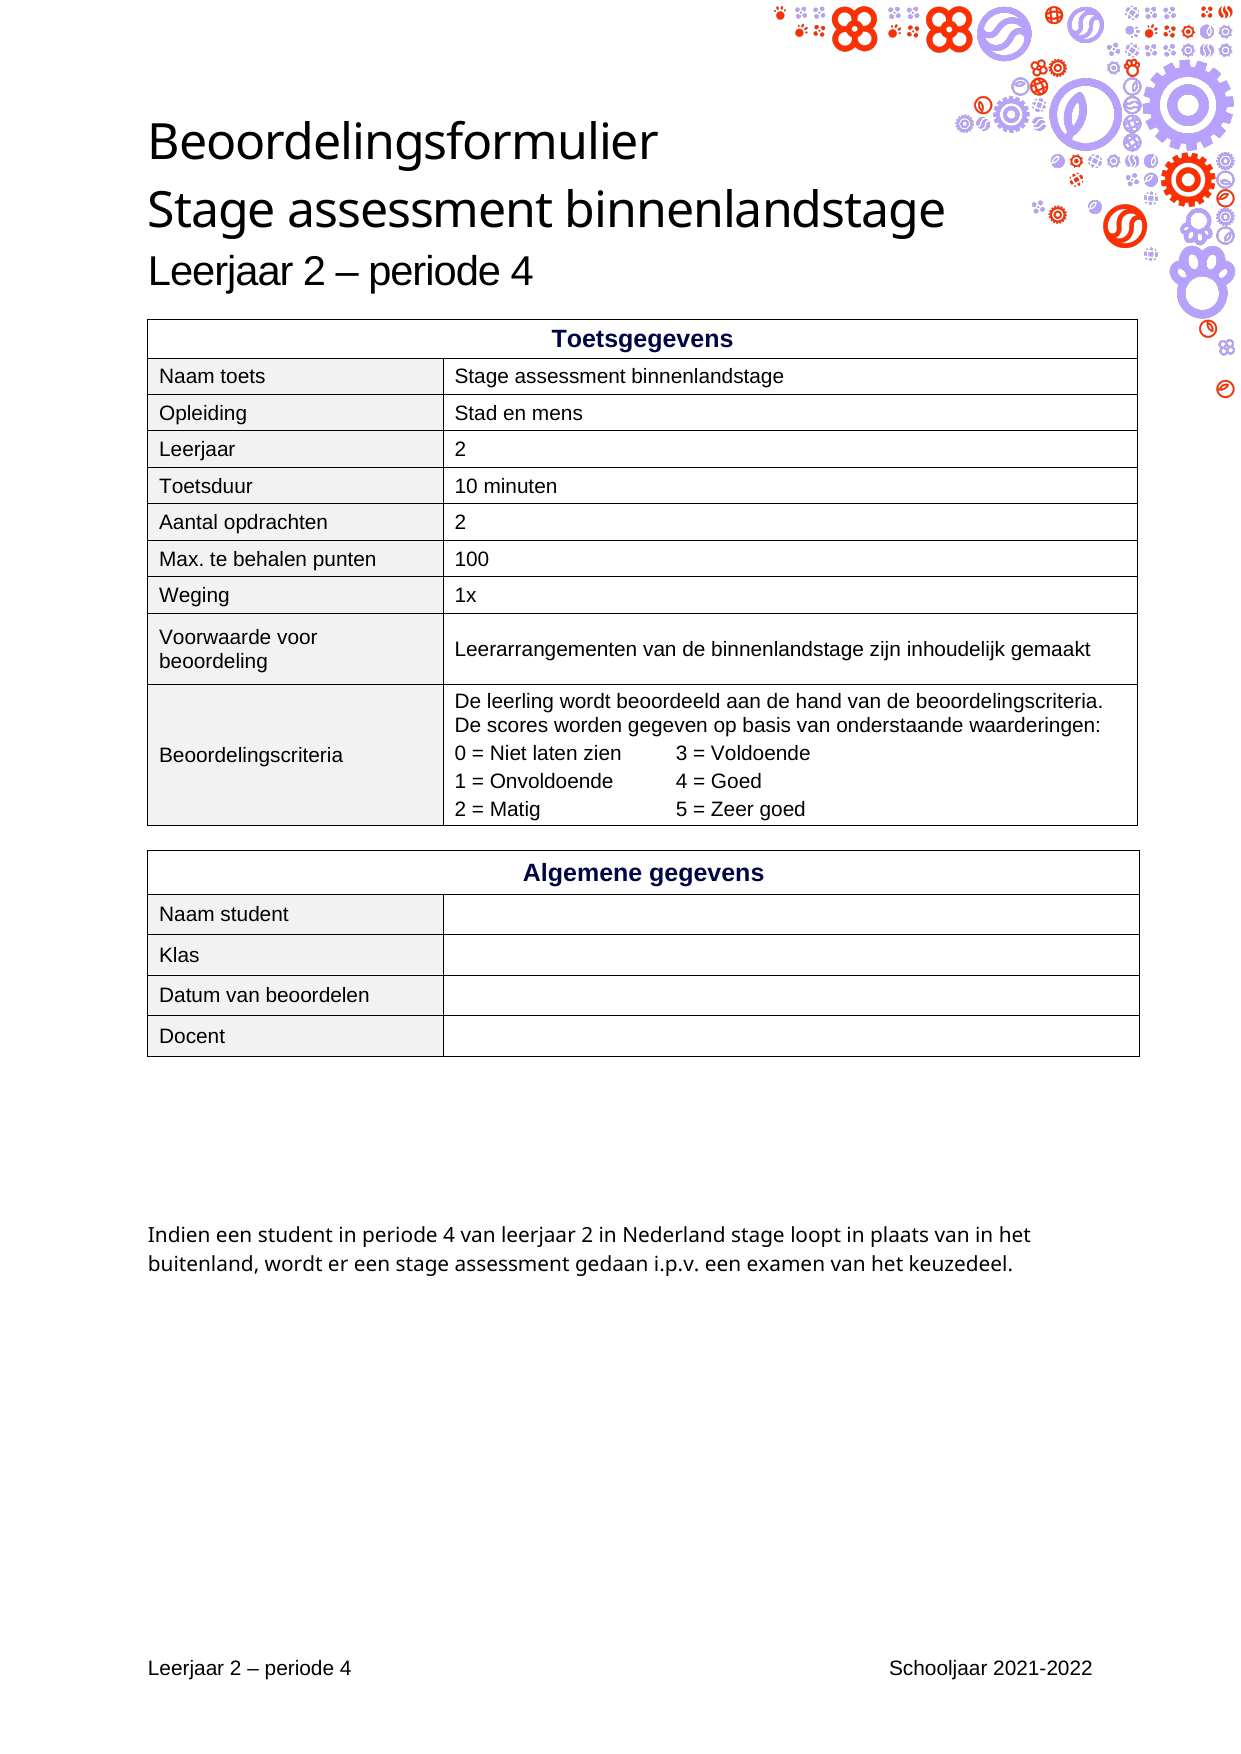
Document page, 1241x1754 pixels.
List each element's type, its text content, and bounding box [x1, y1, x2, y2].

table_cell Opleiding [148, 395, 443, 430]
subtitle Leerjaar 2 – periode 4 [148, 247, 721, 295]
title Beoordelingsformulier [148, 106, 721, 174]
table_cell 100 [444, 541, 1137, 576]
table_cell Stage assessment binnenlandstage [444, 359, 721, 394]
table_cell Voorwaarde voor beoordeling [148, 614, 443, 684]
table_cell Toetsduur [148, 468, 443, 503]
table_cell 2 [444, 431, 1137, 467]
table_cell Beoordelingscriteria [148, 685, 443, 825]
table_cell [444, 895, 1139, 934]
text Indien een student in periode 4 van leerjaar 2 in Nederland stage loopt in plaats van in het buitenland, wordt er een stage assessment gedaan i.p.v. een examen van het keuzedeel. [148, 1220, 1137, 1277]
title Stage assessment binnenlandstage [148, 174, 721, 243]
table_cell Leerarrangementen van de binnenlandstage zijn inhoudelijk gemaakt [444, 614, 1137, 684]
table_cell Weging [148, 577, 443, 613]
table_header Toetsgegevens [148, 320, 721, 357]
table_cell Max. te behalen punten [148, 541, 443, 576]
table_cell De leerling wordt beoordeeld aan de hand van de beoordelingscriteria. De scores worden gegeven op basis van onderstaande waarderingen: 0 = Niet laten zien 3 = Voldoende 1 = Onvoldoende 4 = Goed 2 = Matig 5 = Zeer goed [444, 685, 1137, 825]
table_cell 2 [444, 504, 1137, 540]
table_cell Datum van beoordelen [148, 976, 443, 1015]
table_cell 10 minuten [444, 468, 1137, 503]
table_cell [444, 976, 1139, 1015]
table_cell [444, 935, 1139, 974]
table_cell Naam toets [148, 359, 443, 394]
table_cell Naam student [148, 895, 443, 934]
table_cell Klas [148, 935, 443, 974]
table_cell Leerjaar [148, 431, 443, 467]
table_cell Aantal opdrachten [148, 504, 443, 540]
table_cell Stad en mens [444, 395, 1137, 430]
table_cell 1x [444, 577, 1137, 613]
picture [721, 0, 1241, 403]
table_cell Docent [148, 1016, 443, 1056]
table_cell [444, 1016, 1139, 1056]
table_header Algemene gegevens [148, 851, 1139, 893]
